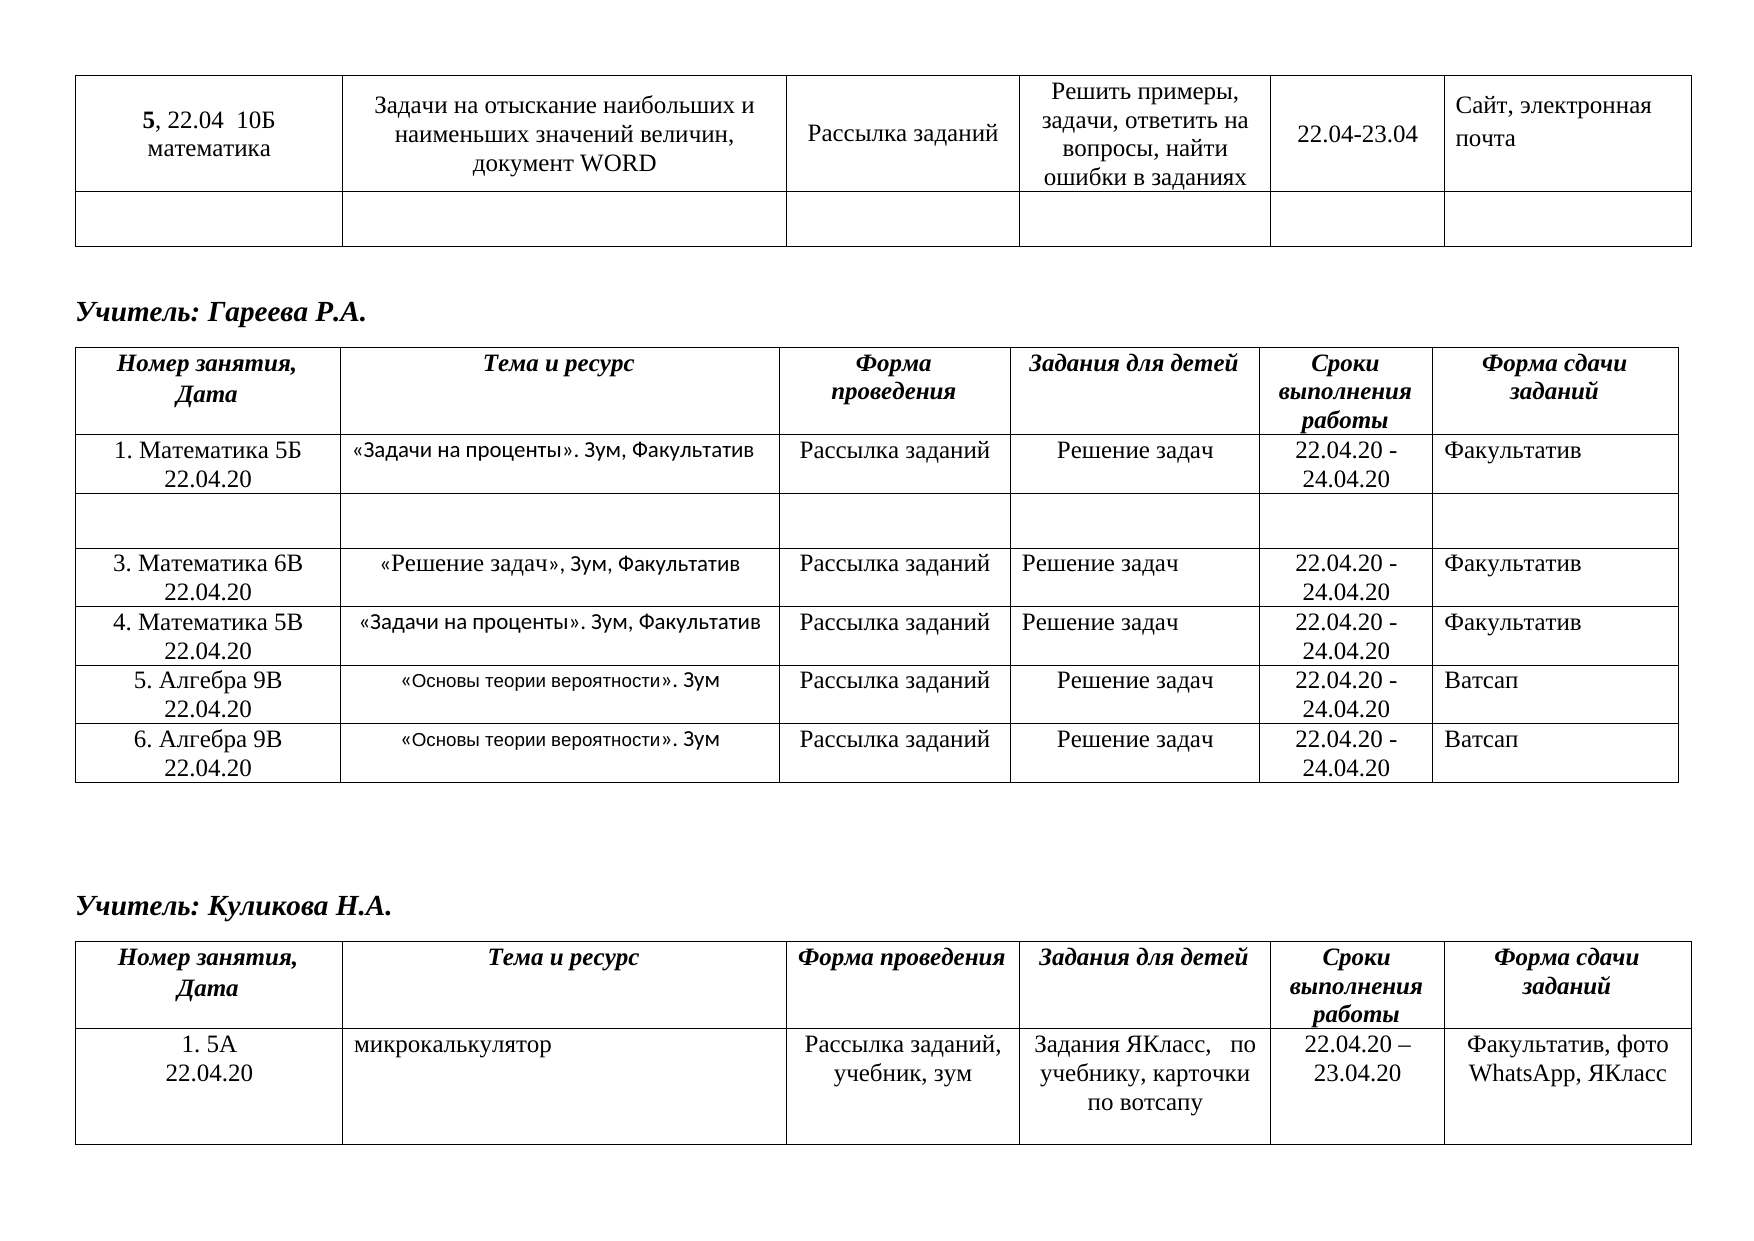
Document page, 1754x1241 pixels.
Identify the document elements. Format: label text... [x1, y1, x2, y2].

table_header Номер занятия, Дата [76, 348, 340, 434]
table_header Форма сдачи заданий [1445, 942, 1691, 1028]
table_header Форма проведения [787, 942, 1019, 1028]
table_header Задания для детей [1020, 942, 1270, 1028]
table_cell Рассылка заданий [780, 666, 1010, 723]
table_cell Рассылка заданий [780, 435, 1010, 492]
table_cell 22.04.20 - 24.04.20 [1260, 549, 1432, 606]
table_cell [76, 494, 340, 547]
table_cell Факультатив [1433, 435, 1678, 492]
table_cell Рассылка заданий [787, 76, 1019, 191]
table_cell [76, 192, 342, 246]
table_cell «Задачи на проценты». Зум, Факультатив [341, 435, 779, 492]
text Учитель: Куликова Н.А. [75, 888, 1679, 922]
table_header Форма сдачи заданий [1433, 348, 1678, 434]
table_cell Факультатив [1433, 549, 1678, 606]
table_cell Ватсап [1433, 724, 1678, 782]
table_cell 22.04.20 - 24.04.20 [1260, 724, 1432, 782]
table_cell Решение задач [1011, 435, 1259, 492]
table_cell 6. Алгебра 9В 22.04.20 [76, 724, 340, 782]
table_cell 1. 5А 22.04.20 [76, 1029, 342, 1144]
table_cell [787, 1029, 1019, 1144]
table_cell «Основы теории вероятности». Зум [341, 724, 779, 782]
table_cell 1. Математика 5Б 22.04.20 [76, 435, 340, 492]
table_cell Задачи на отыскание наибольших и наименьших значений величин, документ WORD [343, 76, 786, 191]
table_cell [1020, 192, 1270, 246]
table_cell «Основы теории вероятности». Зум [341, 666, 779, 723]
table_cell Решение задач [1011, 607, 1259, 664]
table_cell Рассылка заданий [780, 549, 1010, 606]
table_cell 22.04.20 - 24.04.20 [1260, 666, 1432, 723]
table_cell [1260, 494, 1432, 547]
table_cell микрокалькулятор [343, 1029, 786, 1144]
table_cell Факультатив [1433, 607, 1678, 664]
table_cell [1445, 1029, 1691, 1144]
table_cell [1445, 76, 1691, 191]
table_header Форма проведения [780, 348, 1010, 434]
table_cell «Решение задач», Зум, Факультатив [341, 549, 779, 606]
table_cell Задания ЯКласс, по учебнику, карточки по вотсапу [1020, 1029, 1270, 1144]
table_header Сроки выполнения работы [1271, 942, 1444, 1028]
table_cell 5, 22.04 10Б математика [76, 76, 342, 191]
table_cell [341, 494, 779, 547]
table_header Тема и ресурс [343, 942, 786, 1028]
table_cell Решение задач [1011, 666, 1259, 723]
table_cell 3. Математика 6В 22.04.20 [76, 549, 340, 606]
table_cell [780, 494, 1010, 547]
table_header Номер занятия, Дата [76, 942, 342, 1028]
table_cell 22.04-23.04 [1271, 76, 1444, 191]
table_cell Решение задач [1011, 549, 1259, 606]
table_header Задания для детей [1011, 348, 1259, 434]
table_cell 5. Алгебра 9В 22.04.20 [76, 666, 340, 723]
table_cell 22.04.20 – 23.04.20 [1271, 1029, 1444, 1144]
table_cell [1271, 192, 1444, 246]
table_cell [787, 192, 1019, 246]
table_cell Ватсап [1433, 666, 1678, 723]
table_cell [1445, 192, 1691, 246]
table_cell «Задачи на проценты». Зум, Факультатив [341, 607, 779, 664]
table_cell Рассылка заданий [780, 724, 1010, 782]
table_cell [1020, 76, 1270, 191]
table_cell Рассылка заданий [780, 607, 1010, 664]
table_header Тема и ресурс [341, 348, 779, 434]
table_cell 22.04.20 - 24.04.20 [1260, 607, 1432, 664]
table_cell [1433, 494, 1678, 547]
table_cell Решение задач [1011, 724, 1259, 782]
table_header Сроки выполнения работы [1260, 348, 1432, 434]
table_cell [1011, 494, 1259, 547]
table_cell 4. Математика 5В 22.04.20 [76, 607, 340, 664]
text Учитель: Гареева Р.А. [75, 294, 1679, 327]
table_cell [343, 192, 786, 246]
table_cell 22.04.20 - 24.04.20 [1260, 435, 1432, 492]
